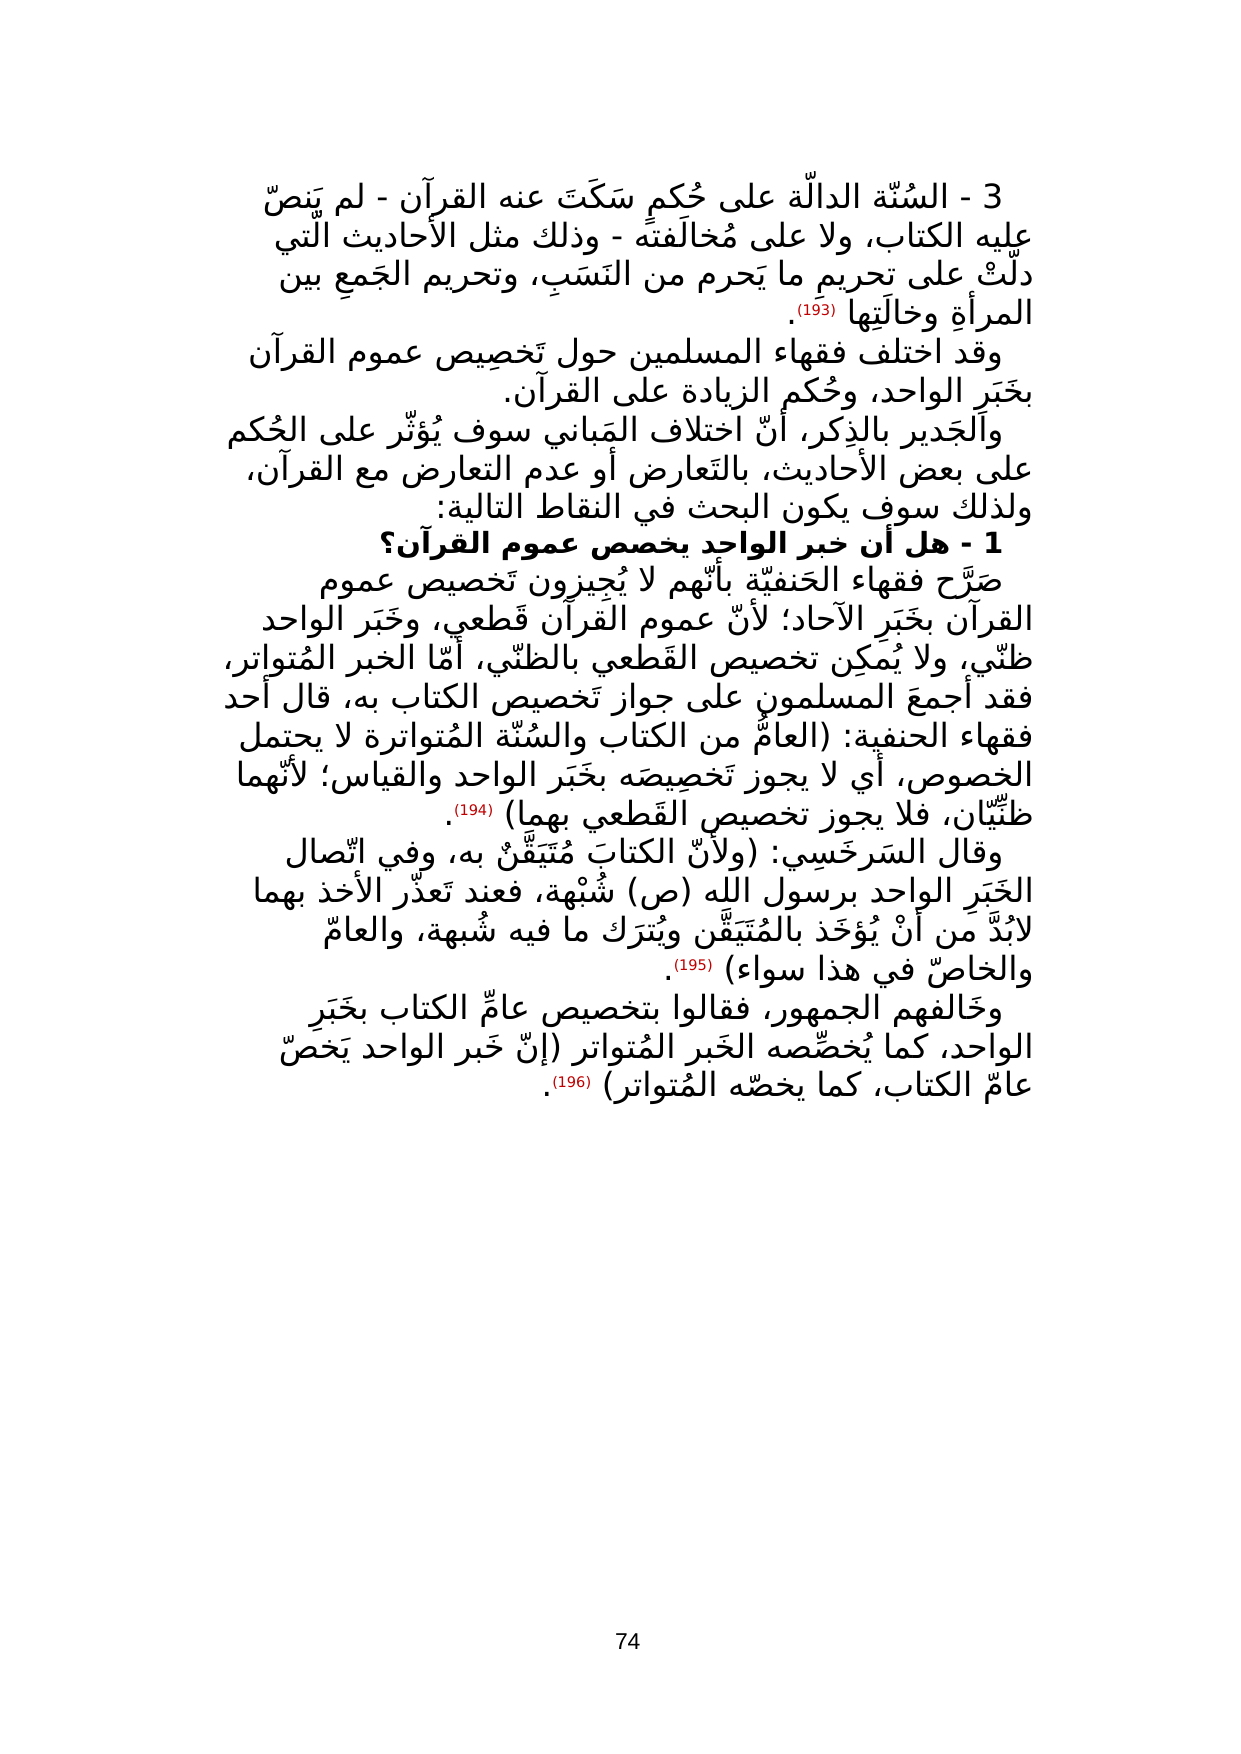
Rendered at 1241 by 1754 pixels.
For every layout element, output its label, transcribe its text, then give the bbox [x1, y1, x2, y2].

text صَرَّح فقهاء الحَنفيّة بأنّهم لا يُجِيزون تَخصيص عموم القرآن بخَبَرِ الآحاد؛ لأنّ عموم القرآن قَطعي، وخَبَر الواحد ظنّي، ولا يُمكِن تخصيص القَطعي بالظنّي، أمّا الخبر المُتواتر، فقد أجمعَ المسلمون على جواز تَخصيص الكتاب به، قال أحد فقهاء الحنفية: (العامُّ من الكتاب والسُنّة المُتواترة لا يحتمل الخصوص، أي لا يجوز تَخصِيصَه بخَبَر الواحد والقياس؛ لأنّهما ظنِّيّان، فلا يجوز تخصيص القَطعي بهما) (194). [222, 561, 1033, 833]
text وخَالفهم الجمهور، فقالوا بتخصيص عامِّ الكتاب بخَبَرِ الواحد، كما يُخصِّصه الخَبر المُتواتر (إنّ خَبر الواحد يَخصّ عامّ الكتاب، كما يخصّه المُتواتر) (196). [222, 988, 1033, 1105]
text وقال السَرخَسِي: (ولأنّ الكتابَ مُتَيَقَّنٌ به، وفي اتّصال الخَبَرِ الواحد برسول الله (ص) شُبْهة، فعند تَعذّر الأخذ بهما لابُدَّ من أنْ يُؤخَذ بالمُتَيَقَّن ويُترَك ما فيه شُبهة، والعامّ والخاصّ في هذا سواء) (195). [222, 833, 1033, 988]
text 3 - السُنّة الدالّة على حُكمٍ سَكَتَ عنه القرآن - لم يَنصّ عليه الكتاب، ولا على مُخالَفته - وذلك مثل الأحاديث الّتي دلّتْ على تحريمِ ما يَحرم من النَسَبِ، وتحريم الجَمعِ بين المرأةِ وخالَتِها (193). [222, 177, 1033, 333]
text والجَدير بالذِكر، أنّ اختلاف المَباني سوف يُؤثّر على الحُكم على بعض الأحاديث، بالتَعارض أو عدم التعارض مع القرآن، ولذلك سوف يكون البحث في النقاط التالية: [222, 410, 1033, 527]
text وقد اختلف فقهاء المسلمين حول تَخصِيص عموم القرآن بخَبَرِ الواحد، وحُكم الزيادة على القرآن. [222, 333, 1033, 410]
text 1 - هل أن خبر الواحد يخصص عموم القرآن؟ [222, 527, 1033, 561]
